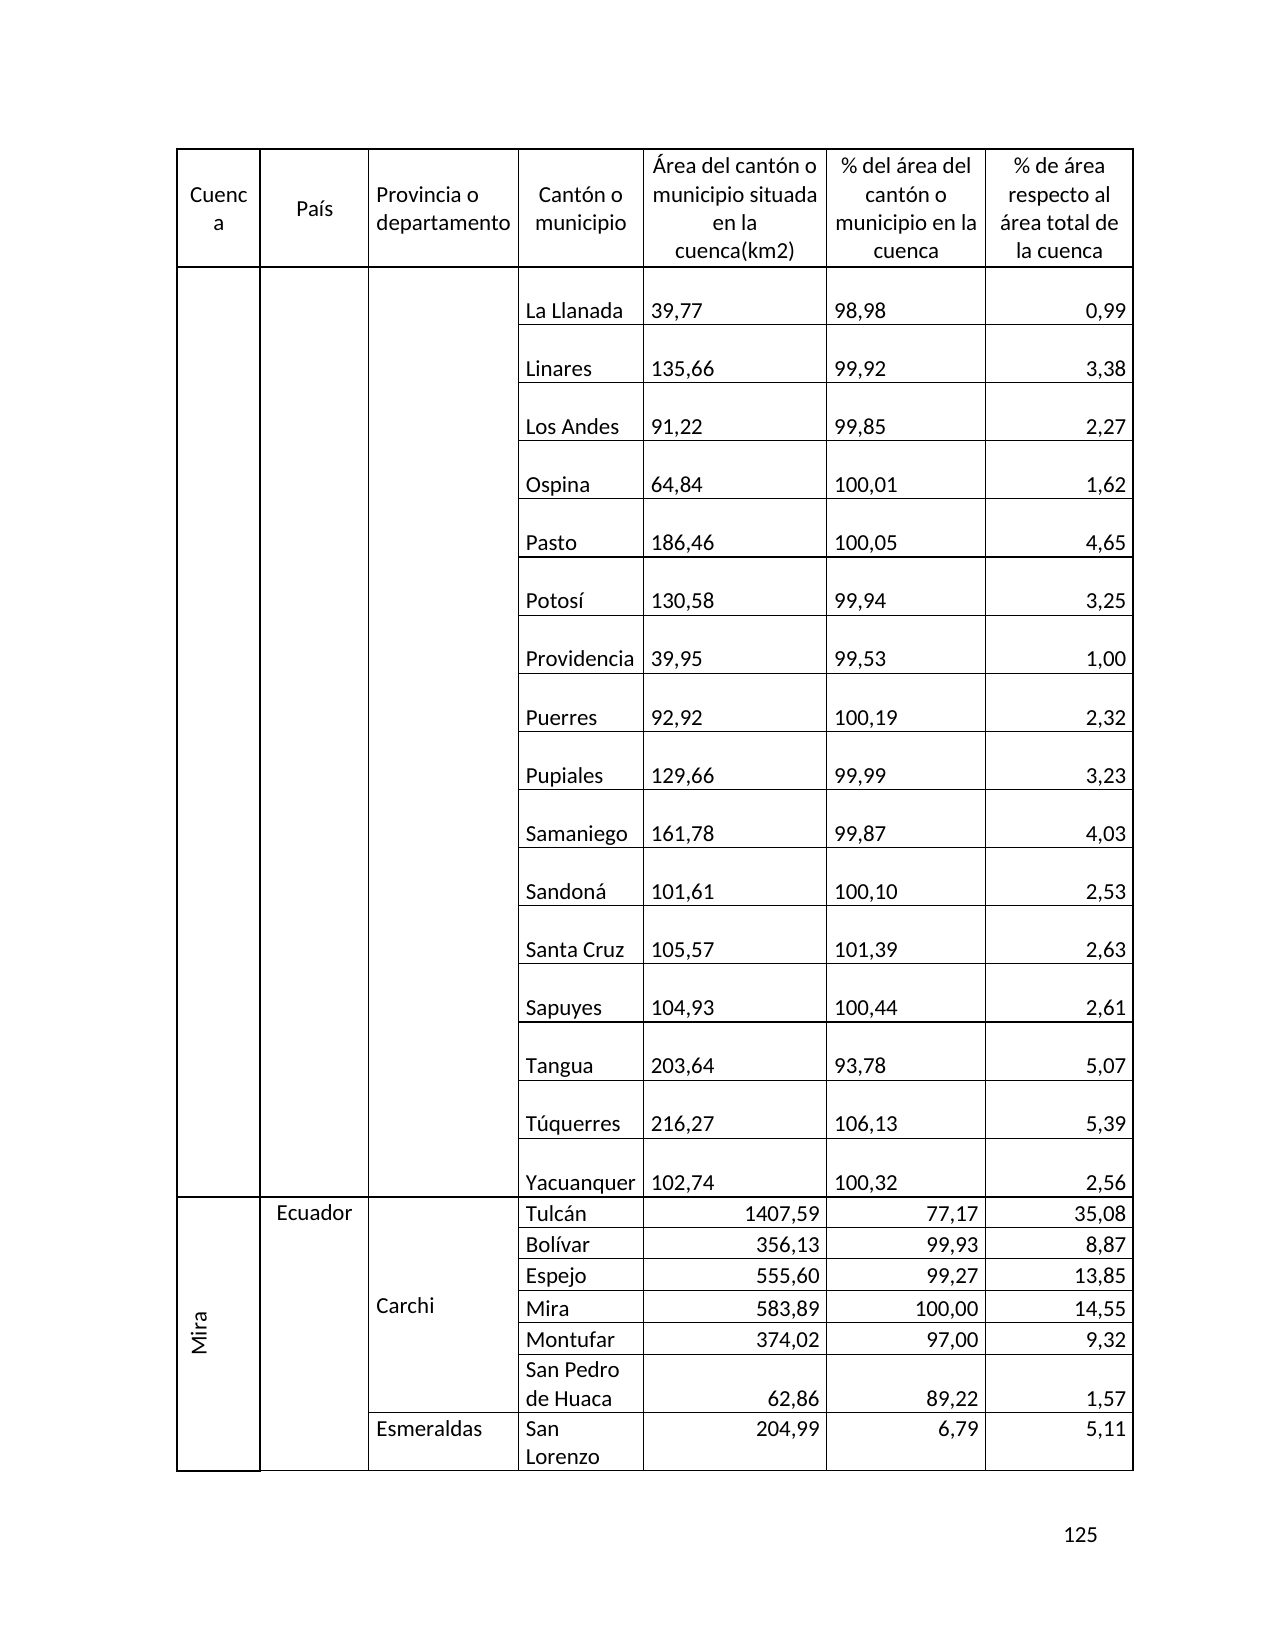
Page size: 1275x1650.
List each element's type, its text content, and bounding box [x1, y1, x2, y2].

table_cell Linares [519, 325, 643, 382]
table_cell 8,87 [986, 1228, 1132, 1258]
table_cell 106,13 [827, 1081, 985, 1138]
table_cell 39,95 [644, 616, 826, 673]
table_header País [261, 150, 368, 266]
table_cell 9,32 [986, 1323, 1132, 1353]
table_cell Ospina [519, 441, 643, 498]
table_cell 356,13 [644, 1228, 826, 1258]
table_cell 97,00 [827, 1323, 985, 1353]
table_header Cuenca [178, 150, 259, 266]
table_cell 161,78 [644, 790, 826, 847]
table_cell 99,53 [827, 616, 985, 673]
table_cell Carchi [369, 1198, 518, 1412]
table_header Cantón o municipio [519, 150, 643, 266]
table_cell 101,61 [644, 848, 826, 905]
table_cell 39,77 [644, 268, 826, 324]
table_header Provincia o departamento [369, 150, 518, 266]
table_cell 1,62 [986, 441, 1132, 498]
table_cell 2,61 [986, 964, 1132, 1021]
table_cell 203,64 [644, 1023, 826, 1079]
table_cell 99,27 [827, 1259, 985, 1289]
table_cell Mira [519, 1291, 643, 1322]
table_cell Tulcán [519, 1198, 643, 1227]
table_cell 91,22 [644, 383, 826, 440]
table_cell 99,87 [827, 790, 985, 847]
table_cell 105,57 [644, 906, 826, 963]
table_header % de área respecto al área total de la cuenca [986, 150, 1132, 266]
table_cell 3,38 [986, 325, 1132, 382]
table_cell 92,92 [644, 674, 826, 731]
table_cell 77,17 [827, 1198, 985, 1227]
table_cell Los Andes [519, 383, 643, 440]
table_cell 3,23 [986, 732, 1132, 789]
table_cell 100,32 [827, 1139, 985, 1196]
table_cell Puerres [519, 674, 643, 731]
table_cell 0,99 [986, 268, 1132, 324]
table_cell 1407,59 [644, 1198, 826, 1227]
table_cell 186,46 [644, 499, 826, 556]
table_cell 5,39 [986, 1081, 1132, 1138]
table_cell 89,22 [827, 1355, 985, 1412]
table_cell 1,00 [986, 616, 1132, 673]
table_cell 5,11 [986, 1413, 1132, 1470]
table_cell 100,00 [827, 1291, 985, 1322]
table_cell 99,94 [827, 558, 985, 614]
table_cell 99,85 [827, 383, 985, 440]
table_cell Pasto [519, 499, 643, 556]
table_cell Montufar [519, 1323, 643, 1353]
table_cell 99,92 [827, 325, 985, 382]
table_cell 2,56 [986, 1139, 1132, 1196]
table_cell Tangua [519, 1023, 643, 1079]
table_cell 35,08 [986, 1198, 1132, 1227]
table_cell 130,58 [644, 558, 826, 614]
table_cell Esmeraldas [369, 1413, 518, 1470]
table_cell San Lorenzo [519, 1413, 643, 1470]
table_cell 93,78 [827, 1023, 985, 1079]
table_cell 100,01 [827, 441, 985, 498]
table_cell 1,57 [986, 1355, 1132, 1412]
table_cell 101,39 [827, 906, 985, 963]
table_cell 100,05 [827, 499, 985, 556]
table_cell Sandoná [519, 848, 643, 905]
table_cell 5,07 [986, 1023, 1132, 1079]
table_cell 204,99 [644, 1413, 826, 1470]
table_cell 64,84 [644, 441, 826, 498]
table_header Área del cantón o municipio situada en la cuenca(km2) [644, 150, 826, 266]
table_cell 14,55 [986, 1291, 1132, 1322]
table_cell 583,89 [644, 1291, 826, 1322]
table_cell 555,60 [644, 1259, 826, 1289]
table_cell Espejo [519, 1259, 643, 1289]
table_cell 4,65 [986, 499, 1132, 556]
table_cell 3,25 [986, 558, 1132, 614]
table_cell Sapuyes [519, 964, 643, 1021]
table_cell Túquerres [519, 1081, 643, 1138]
table_cell 2,63 [986, 906, 1132, 963]
table_cell 99,99 [827, 732, 985, 789]
table_cell Providencia [519, 616, 643, 673]
table_cell Samaniego [519, 790, 643, 847]
table_cell La Llanada [519, 268, 643, 324]
table_cell 2,53 [986, 848, 1132, 905]
table_cell 98,98 [827, 268, 985, 324]
table_cell 2,32 [986, 674, 1132, 731]
table_cell Potosí [519, 558, 643, 614]
table_cell 216,27 [644, 1081, 826, 1138]
table_cell Yacuanquer [519, 1139, 643, 1196]
table_cell 2,27 [986, 383, 1132, 440]
table_cell Mira [178, 1198, 259, 1470]
table_cell 135,66 [644, 325, 826, 382]
table_cell 104,93 [644, 964, 826, 1021]
table_cell Pupiales [519, 732, 643, 789]
table_cell 4,03 [986, 790, 1132, 847]
table_cell 62,86 [644, 1355, 826, 1412]
table_cell San Pedro de Huaca [519, 1355, 643, 1412]
table_cell Bolívar [519, 1228, 643, 1258]
table_cell Santa Cruz [519, 906, 643, 963]
table_cell 6,79 [827, 1413, 985, 1470]
table_cell 100,10 [827, 848, 985, 905]
table_cell 374,02 [644, 1323, 826, 1353]
table_header % del área del cantón o municipio en la cuenca [827, 150, 985, 266]
table_cell 99,93 [827, 1228, 985, 1258]
table_cell 102,74 [644, 1139, 826, 1196]
table_cell Ecuador [261, 1198, 368, 1470]
table_cell 13,85 [986, 1259, 1132, 1289]
table_cell 100,19 [827, 674, 985, 731]
table_cell 129,66 [644, 732, 826, 789]
table_cell 100,44 [827, 964, 985, 1021]
